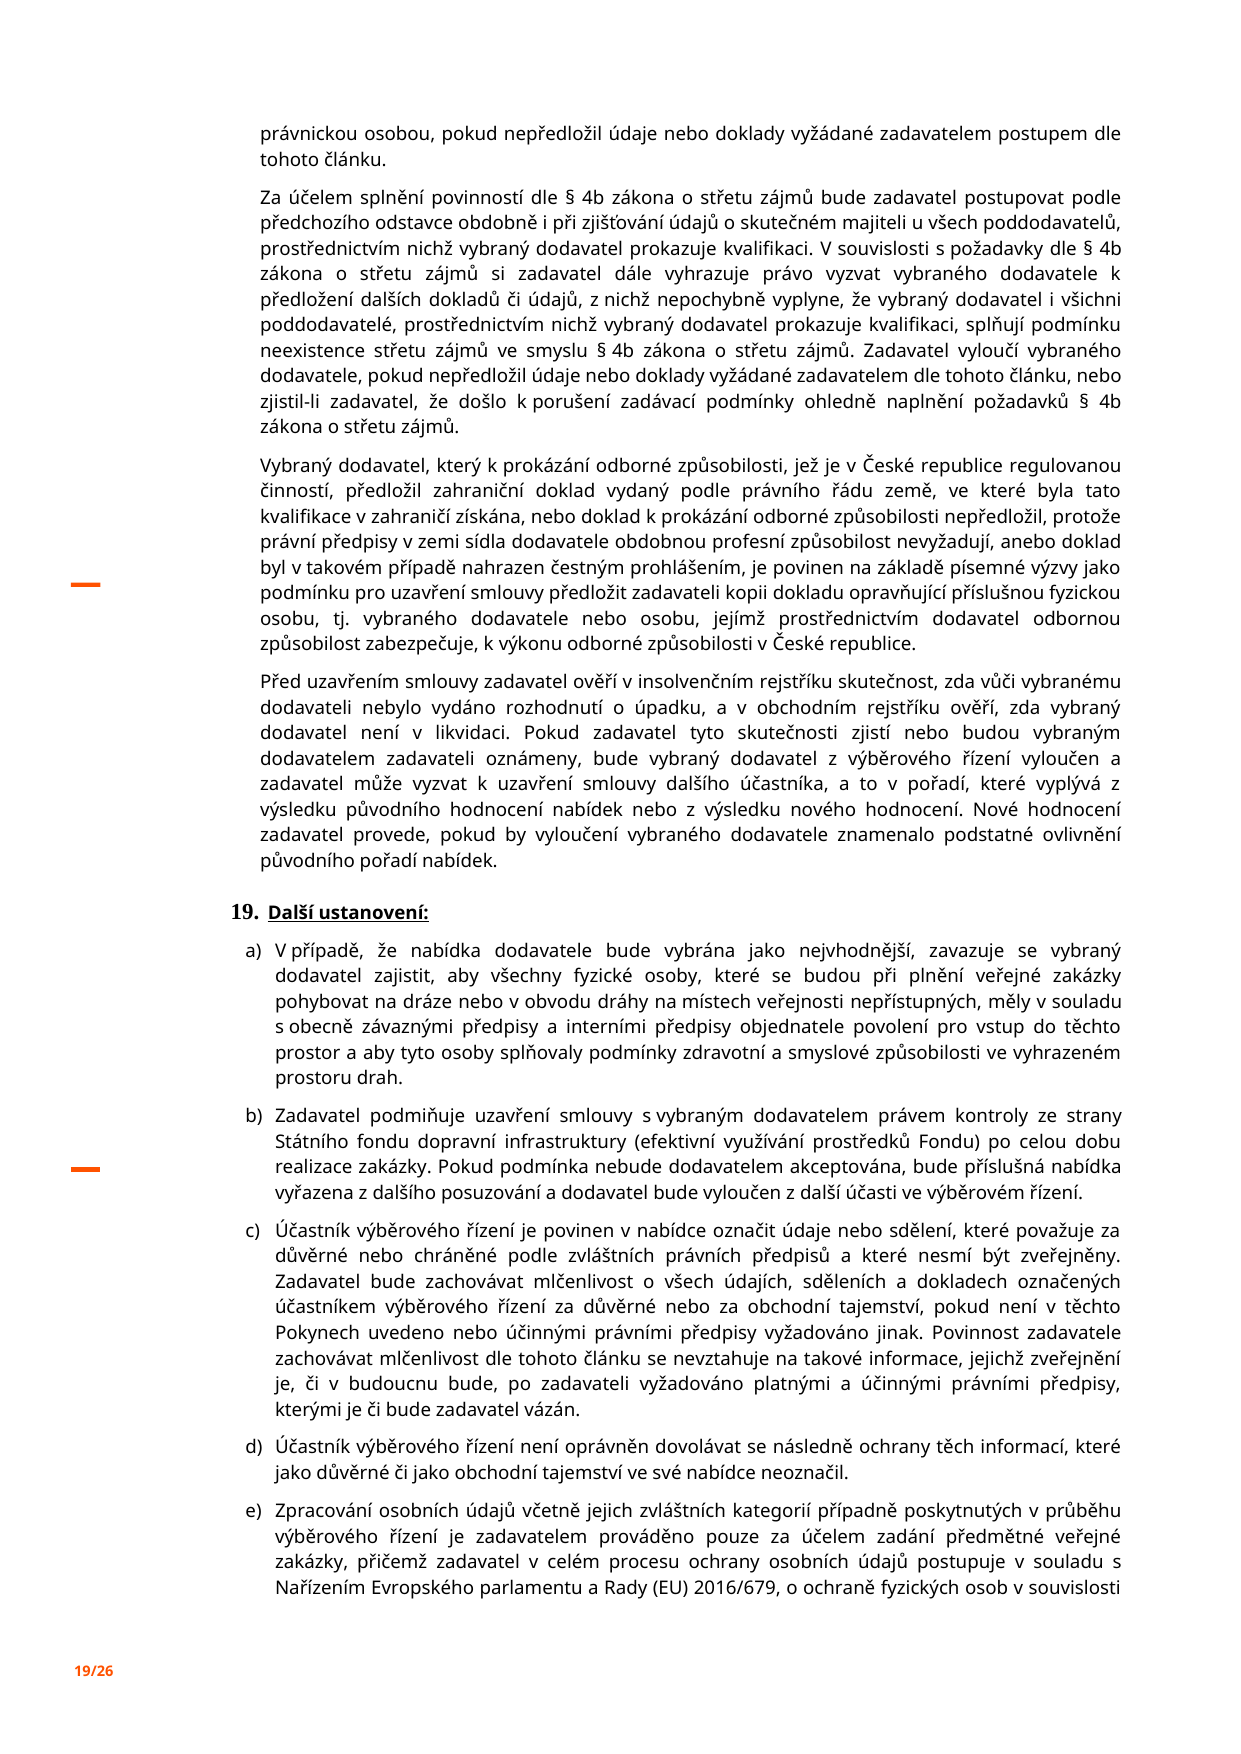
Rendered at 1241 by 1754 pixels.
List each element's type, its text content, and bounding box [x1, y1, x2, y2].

text Vybraný dodavatel, který k prokázání odborné způsobilosti, jež je v České republice regulovanou činností, předložil zahraniční doklad vydaný podle právního řádu země, ve které byla tato kvalifikace v zahraničí získána, nebo doklad k prokázání odborné způsobilosti nepředložil, protože právní předpisy v zemi sídla dodavatele obdobnou profesní způsobilost nevyžadují, anebo doklad byl v takovém případě nahrazen čestným prohlášením, je povinen na základě písemné výzvy jako podmínku pro uzavření smlouvy předložit zadavateli kopii dokladu opravňující příslušnou fyzickou osobu, tj. vybraného dodavatele nebo osobu, jejímž prostřednictvím dodavatel odbornou způsobilost zabezpečuje, k výkonu odborné způsobilosti v České republice. [260, 452, 1122, 656]
list Účastník výběrového řízení je povinen v nabídce označit údaje nebo sdělení, které považuje za důvěrné nebo chráněné podle zvláštních právních předpisů a které nesmí být zveřejněny. Zadavatel bude zachovávat mlčenlivost o všech údajích, sděleních a dokladech označených účastníkem výběrového řízení za důvěrné nebo za obchodní tajemství, pokud není v těchto Pokynech uvedeno nebo účinnými právními předpisy vyžadováno jinak. Povinnost zadavatele zachovávat mlčenlivost dle tohoto článku se nevztahuje na takové informace, jejichž zveřejnění je, či v budoucnu bude, po zadavateli vyžadováno platnými a účinnými právními předpisy, kterými je či bude zadavatel vázán. [245, 1217, 1122, 1421]
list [245, 1497, 1122, 1599]
list V případě, že nabídka dodavatele bude vybrána jako nejvhodnější, zavazuje se vybraný dodavatel zajistit, aby všechny fyzické osoby, které se budou při plnění veřejné zakázky pohybovat na dráze nebo v obvodu dráhy na místech veřejnosti nepřístupných, měly v souladu s obecně závaznými předpisy a interními předpisy objednatele povolení pro vstup do těchto prostor a aby tyto osoby splňovaly podmínky zdravotní a smyslové způsobilosti ve vyhrazeném prostoru drah. [245, 937, 1122, 1090]
text Před uzavřením smlouvy zadavatel ověří v insolvenčním rejstříku skutečnost, zda vůči vybranému dodavateli nebylo vydáno rozhodnutí o úpadku, a v obchodním rejstříku ověří, zda vybraný dodavatel není v likvidaci. Pokud zadavatel tyto skutečnosti zjistí nebo budou vybraným dodavatelem zadavateli oznámeny, bude vybraný dodavatel z výběrového řízení vyloučen a zadavatel může vyzvat k uzavření smlouvy dalšího účastníka, a to v pořadí, které vyplývá z výsledku původního hodnocení nabídek nebo z výsledku nového hodnocení. Nové hodnocení zadavatel provede, pokud by vyloučení vybraného dodavatele znamenalo podstatné ovlivnění původního pořadí nabídek. [260, 668, 1122, 873]
text Za účelem splnění povinností dle § 4b zákona o střetu zájmů bude zadavatel postupovat podle předchozího odstavce obdobně i při zjišťování údajů o skutečném majiteli u všech poddodavatelů, prostřednictvím nichž vybraný dodavatel prokazuje kvalifikaci. V souvislosti s požadavky dle § 4b zákona o střetu zájmů si zadavatel dále vyhrazuje právo vyzvat vybraného dodavatele k předložení dalších dokladů či údajů, z nichž nepochybně vyplyne, že vybraný dodavatel i všichni poddodavatelé, prostřednictvím nichž vybraný dodavatel prokazuje kvalifikaci, splňují podmínku neexistence střetu zájmů ve smyslu § 4b zákona o střetu zájmů. Zadavatel vyloučí vybraného dodavatele, pokud nepředložil údaje nebo doklady vyžádané zadavatelem dle tohoto článku, nebo zjistil-li zadavatel, že došlo k porušení zadávací podmínky ohledně naplnění požadavků § 4b zákona o střetu zájmů. [260, 184, 1122, 439]
list Zadavatel podmiňuje uzavření smlouvy s vybraným dodavatelem právem kontroly ze strany Státního fondu dopravní infrastruktury (efektivní využívání prostředků Fondu) po celou dobu realizace zakázky. Pokud podmínka nebude dodavatelem akceptována, bude příslušná nabídka vyřazena z dalšího posuzování a dodavatel bude vyloučen z další účasti ve výběrovém řízení. [245, 1103, 1122, 1205]
list Další ustanovení: [230, 898, 1122, 924]
list Účastník výběrového řízení není oprávněn dovolávat se následně ochrany těch informací, které jako důvěrné či jako obchodní tajemství ve své nabídce neoznačil. [245, 1434, 1122, 1485]
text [260, 121, 1122, 172]
